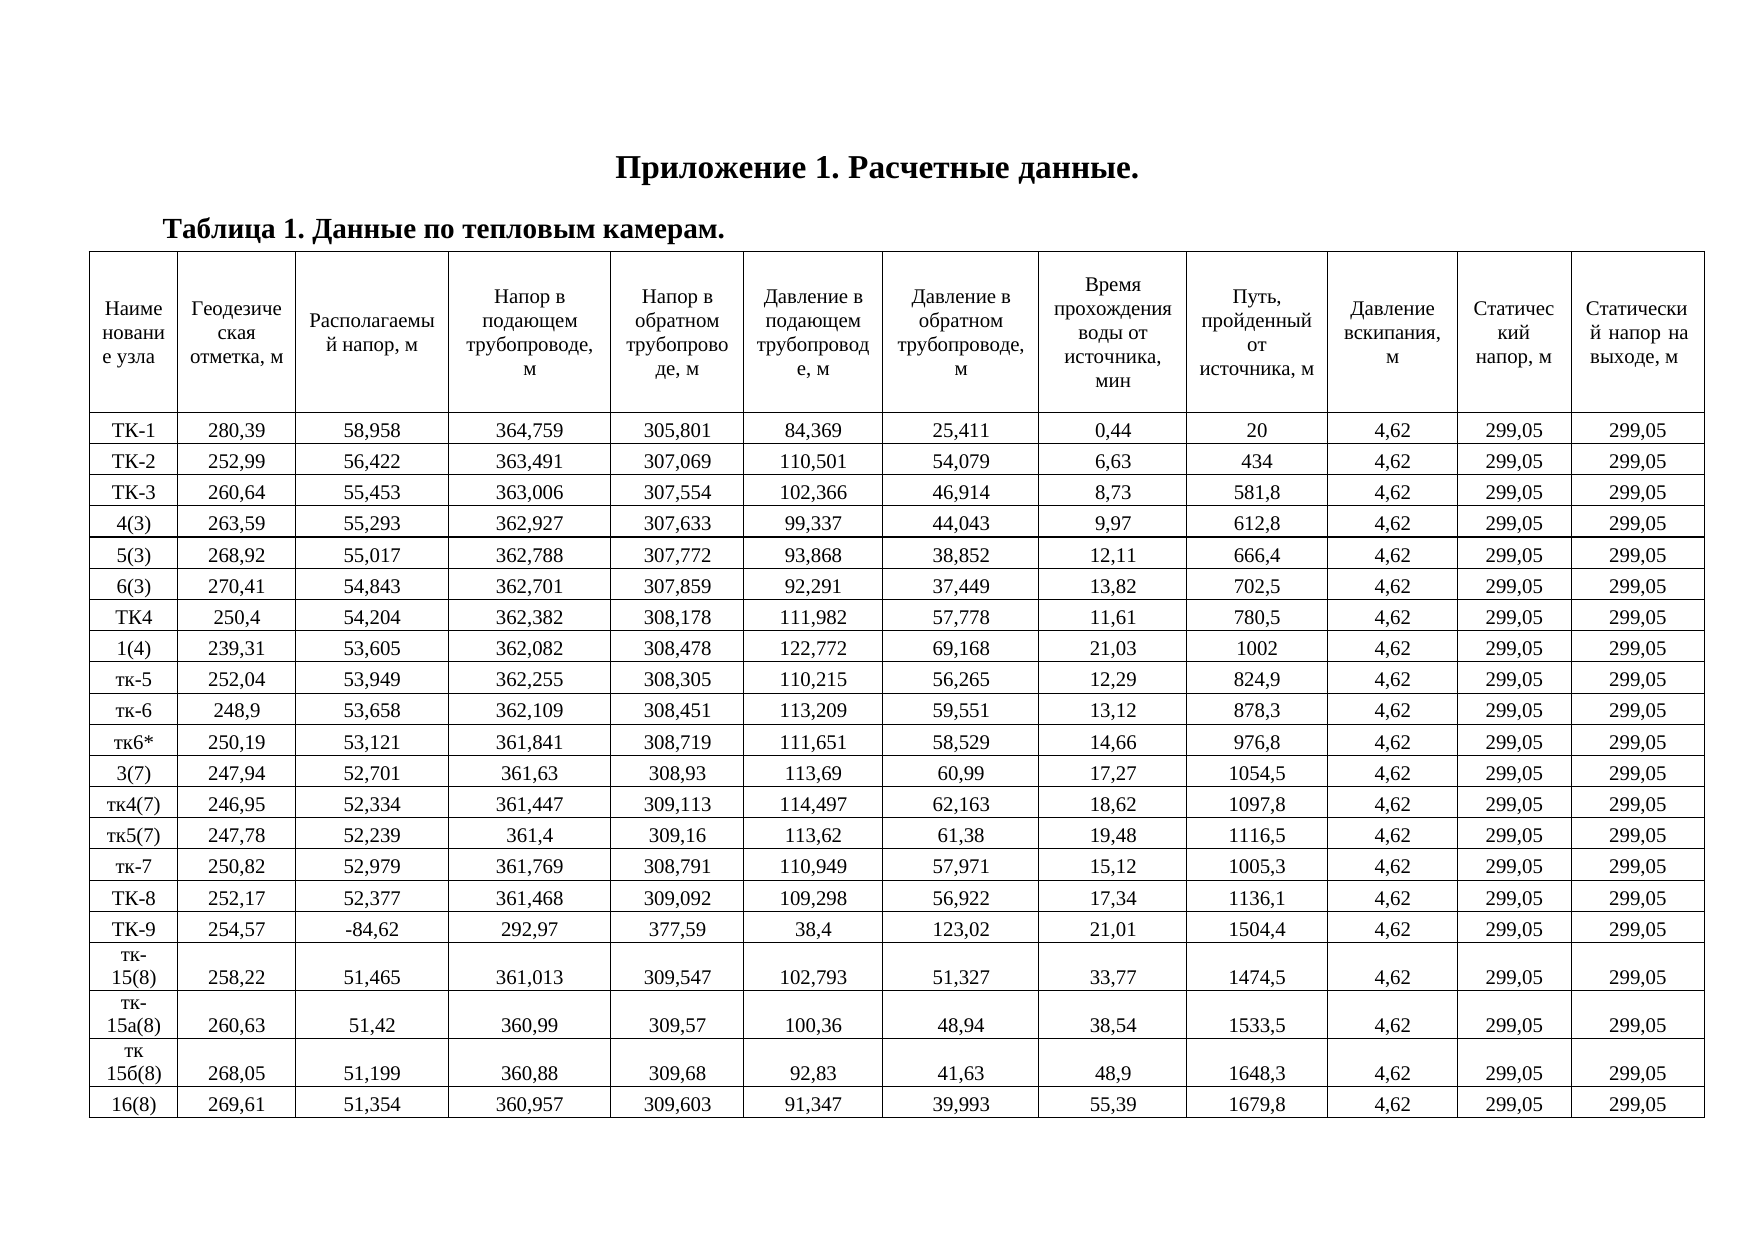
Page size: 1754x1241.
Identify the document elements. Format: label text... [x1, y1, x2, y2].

table_cell 299,05 [1458, 849, 1571, 879]
table_cell 299,05 [1572, 818, 1704, 848]
table_cell 4,62 [1328, 444, 1457, 474]
table_cell 377,59 [611, 912, 743, 942]
table_cell 299,05 [1572, 506, 1704, 536]
table_cell 58,958 [296, 413, 448, 443]
table_cell 92,291 [744, 569, 882, 599]
table_cell 362,788 [449, 538, 610, 568]
subtitle Таблица 1. Данные по тепловым камерам. [162, 211, 1716, 244]
table_cell 362,255 [449, 662, 610, 692]
table_cell 92,83 [744, 1039, 882, 1086]
table_cell 299,05 [1458, 787, 1571, 817]
table_cell 250,82 [178, 849, 295, 879]
table_cell 299,05 [1572, 1039, 1704, 1086]
table_cell 1097,8 [1187, 787, 1327, 817]
table_cell 4,62 [1328, 1039, 1457, 1086]
table_cell 4,62 [1328, 943, 1457, 990]
table_cell 307,859 [611, 569, 743, 599]
table_cell 824,9 [1187, 662, 1327, 692]
table_cell 4,62 [1328, 912, 1457, 942]
table_cell 1002 [1187, 631, 1327, 661]
table_cell 299,05 [1572, 943, 1704, 990]
table_cell 308,478 [611, 631, 743, 661]
table_cell 299,05 [1572, 725, 1704, 755]
table_cell 54,079 [883, 444, 1038, 474]
table_cell 41,63 [883, 1039, 1038, 1086]
table_cell 102,793 [744, 943, 882, 990]
table_cell 299,05 [1572, 991, 1704, 1038]
table_header Давление в обратном трубопроводе, м [883, 252, 1038, 412]
table_cell 299,05 [1458, 631, 1571, 661]
table_cell 39,993 [883, 1087, 1038, 1117]
table_cell 113,62 [744, 818, 882, 848]
table_cell 48,9 [1039, 1039, 1186, 1086]
table_cell 361,468 [449, 881, 610, 911]
table_cell 307,554 [611, 475, 743, 505]
table_cell 250,4 [178, 600, 295, 630]
table_header Статически й напор на выходе, м [1572, 252, 1704, 412]
table_cell 308,93 [611, 756, 743, 786]
table_header Наиме новани е узла [90, 252, 177, 412]
table_cell 299,05 [1572, 600, 1704, 630]
table_header Статичес кий напор, м [1458, 252, 1571, 412]
table_cell 612,8 [1187, 506, 1327, 536]
table_cell 308,791 [611, 849, 743, 879]
table_cell 4,62 [1328, 818, 1457, 848]
table_cell 292,97 [449, 912, 610, 942]
table_cell 55,293 [296, 506, 448, 536]
table_cell 52,979 [296, 849, 448, 879]
table_header Напор в обратном тpубопpово де, м [611, 252, 743, 412]
table_cell 270,41 [178, 569, 295, 599]
table_cell 299,05 [1572, 444, 1704, 474]
table_cell 309,113 [611, 787, 743, 817]
table_cell 1474,5 [1187, 943, 1327, 990]
table_cell 361,4 [449, 818, 610, 848]
table_cell 91,347 [744, 1087, 882, 1117]
table_cell 299,05 [1458, 1039, 1571, 1086]
table_cell 252,99 [178, 444, 295, 474]
table_cell 20 [1187, 413, 1327, 443]
table_cell 581,8 [1187, 475, 1327, 505]
table_cell 4,62 [1328, 881, 1457, 911]
table_cell 122,772 [744, 631, 882, 661]
table_cell 307,633 [611, 506, 743, 536]
table_cell 1136,1 [1187, 881, 1327, 911]
table_cell 1679,8 [1187, 1087, 1327, 1117]
table_cell 299,05 [1458, 444, 1571, 474]
table_cell 51,42 [296, 991, 448, 1038]
table_cell 307,772 [611, 538, 743, 568]
table_cell 252,04 [178, 662, 295, 692]
table_cell 260,64 [178, 475, 295, 505]
table_cell тк5(7) [90, 818, 177, 848]
table_cell 299,05 [1458, 475, 1571, 505]
table_cell 362,382 [449, 600, 610, 630]
table_cell 362,109 [449, 694, 610, 723]
table_cell 4,62 [1328, 662, 1457, 692]
table_cell 8,73 [1039, 475, 1186, 505]
table_cell 308,719 [611, 725, 743, 755]
table_cell ТК4 [90, 600, 177, 630]
table_cell 99,337 [744, 506, 882, 536]
table_cell 17,34 [1039, 881, 1186, 911]
table_cell 299,05 [1458, 662, 1571, 692]
table_cell 4,62 [1328, 569, 1457, 599]
table_cell 21,03 [1039, 631, 1186, 661]
table_cell 299,05 [1572, 849, 1704, 879]
table_cell 9,97 [1039, 506, 1186, 536]
table_cell 299,05 [1458, 600, 1571, 630]
table_cell 57,778 [883, 600, 1038, 630]
table_cell 299,05 [1572, 662, 1704, 692]
table_cell тк- 15а(8) [90, 991, 177, 1038]
table_cell 53,121 [296, 725, 448, 755]
table_cell 84,369 [744, 413, 882, 443]
table_cell 362,927 [449, 506, 610, 536]
table_cell 51,354 [296, 1087, 448, 1117]
table_cell ТК-9 [90, 912, 177, 942]
table_cell 4,62 [1328, 600, 1457, 630]
table_cell 11,61 [1039, 600, 1186, 630]
table_cell 44,043 [883, 506, 1038, 536]
table_cell 51,327 [883, 943, 1038, 990]
table_cell 4(3) [90, 506, 177, 536]
table_cell 1054,5 [1187, 756, 1327, 786]
table_cell 299,05 [1572, 413, 1704, 443]
table_cell тк-6 [90, 694, 177, 723]
table_cell 299,05 [1458, 818, 1571, 848]
table_cell 16(8) [90, 1087, 177, 1117]
table_cell 280,39 [178, 413, 295, 443]
table_cell 54,204 [296, 600, 448, 630]
table_cell 299,05 [1458, 725, 1571, 755]
table_cell тк-5 [90, 662, 177, 692]
table_cell 52,239 [296, 818, 448, 848]
table_cell 14,66 [1039, 725, 1186, 755]
table_cell 57,971 [883, 849, 1038, 879]
table_cell 248,9 [178, 694, 295, 723]
table_cell 299,05 [1458, 538, 1571, 568]
table_cell 363,491 [449, 444, 610, 474]
table_cell 0,44 [1039, 413, 1186, 443]
table_cell 305,801 [611, 413, 743, 443]
table_cell 13,82 [1039, 569, 1186, 599]
table_cell 309,16 [611, 818, 743, 848]
table_cell 362,701 [449, 569, 610, 599]
table_cell 4,62 [1328, 413, 1457, 443]
table_cell 4,62 [1328, 538, 1457, 568]
table_cell 309,57 [611, 991, 743, 1038]
table_cell 1005,3 [1187, 849, 1327, 879]
table_cell 3(7) [90, 756, 177, 786]
table_cell 239,31 [178, 631, 295, 661]
table_cell 110,215 [744, 662, 882, 692]
table_cell 113,209 [744, 694, 882, 723]
table_cell ТК-1 [90, 413, 177, 443]
table_cell 12,11 [1039, 538, 1186, 568]
table_cell 4,62 [1328, 694, 1457, 723]
table_cell 4,62 [1328, 991, 1457, 1038]
table_cell 361,013 [449, 943, 610, 990]
table_cell 702,5 [1187, 569, 1327, 599]
table_cell 308,451 [611, 694, 743, 723]
table_cell 268,05 [178, 1039, 295, 1086]
table_cell 52,377 [296, 881, 448, 911]
table_cell 38,54 [1039, 991, 1186, 1038]
table_cell 15,12 [1039, 849, 1186, 879]
table_cell 360,957 [449, 1087, 610, 1117]
table_cell 53,605 [296, 631, 448, 661]
table_cell 1504,4 [1187, 912, 1327, 942]
table_cell тк- 15(8) [90, 943, 177, 990]
table_cell 268,92 [178, 538, 295, 568]
table_cell 299,05 [1572, 631, 1704, 661]
table_cell ТК-8 [90, 881, 177, 911]
table_cell ТК-2 [90, 444, 177, 474]
table_cell 434 [1187, 444, 1327, 474]
table_cell 258,22 [178, 943, 295, 990]
table_cell 111,651 [744, 725, 882, 755]
table_cell 878,3 [1187, 694, 1327, 723]
table_cell 25,411 [883, 413, 1038, 443]
table_cell 17,27 [1039, 756, 1186, 786]
table_cell 4,62 [1328, 1087, 1457, 1117]
table_cell 364,759 [449, 413, 610, 443]
table_cell 309,603 [611, 1087, 743, 1117]
table_cell 308,305 [611, 662, 743, 692]
table_cell тк6* [90, 725, 177, 755]
table_header Путь, пройденный от источника, м [1187, 252, 1327, 412]
table_cell 12,29 [1039, 662, 1186, 692]
table_cell 309,547 [611, 943, 743, 990]
table_cell 299,05 [1572, 538, 1704, 568]
table_cell 260,63 [178, 991, 295, 1038]
table_cell 247,94 [178, 756, 295, 786]
table_cell 46,914 [883, 475, 1038, 505]
table_cell 4,62 [1328, 756, 1457, 786]
table_cell 59,551 [883, 694, 1038, 723]
table_cell 780,5 [1187, 600, 1327, 630]
table_cell 37,449 [883, 569, 1038, 599]
table_cell 53,949 [296, 662, 448, 692]
table_cell 309,68 [611, 1039, 743, 1086]
table_cell 362,082 [449, 631, 610, 661]
table_cell -84,62 [296, 912, 448, 942]
table_cell 299,05 [1458, 569, 1571, 599]
table_cell тк 15б(8) [90, 1039, 177, 1086]
table_header Располагаемы й напор, м [296, 252, 448, 412]
table_cell 361,841 [449, 725, 610, 755]
table_header Напор в подающем трубопроводе, м [449, 252, 610, 412]
table_cell 299,05 [1458, 912, 1571, 942]
table_cell 299,05 [1458, 991, 1571, 1038]
table_cell 299,05 [1458, 506, 1571, 536]
table_cell 299,05 [1572, 1087, 1704, 1117]
table_cell 110,501 [744, 444, 882, 474]
table_cell 309,092 [611, 881, 743, 911]
table_cell 56,422 [296, 444, 448, 474]
table_cell 299,05 [1572, 756, 1704, 786]
table_cell 1(4) [90, 631, 177, 661]
table_cell 299,05 [1572, 787, 1704, 817]
table_cell 363,006 [449, 475, 610, 505]
table_cell 361,63 [449, 756, 610, 786]
table_cell тк-7 [90, 849, 177, 879]
table_cell 21,01 [1039, 912, 1186, 942]
table_cell 51,199 [296, 1039, 448, 1086]
table_cell 246,95 [178, 787, 295, 817]
table_cell 299,05 [1572, 912, 1704, 942]
table_cell 299,05 [1572, 881, 1704, 911]
table_cell 299,05 [1458, 881, 1571, 911]
table_cell 53,658 [296, 694, 448, 723]
table_cell 6,63 [1039, 444, 1186, 474]
table_cell 114,497 [744, 787, 882, 817]
subtitle Приложение 1. Расчетные данные. [317, 148, 1437, 186]
table_cell 38,4 [744, 912, 882, 942]
table_cell 254,57 [178, 912, 295, 942]
table_cell 4,62 [1328, 475, 1457, 505]
table_cell 100,36 [744, 991, 882, 1038]
table_cell 4,62 [1328, 787, 1457, 817]
table_cell 56,265 [883, 662, 1038, 692]
table_cell 250,19 [178, 725, 295, 755]
table_cell 4,62 [1328, 506, 1457, 536]
table_cell 52,701 [296, 756, 448, 786]
table_cell 360,99 [449, 991, 610, 1038]
table_cell 1648,3 [1187, 1039, 1327, 1086]
table_cell 19,48 [1039, 818, 1186, 848]
table_cell 62,163 [883, 787, 1038, 817]
table_cell 60,99 [883, 756, 1038, 786]
table_cell 299,05 [1458, 1087, 1571, 1117]
table_cell 61,38 [883, 818, 1038, 848]
table_cell 4,62 [1328, 631, 1457, 661]
table_cell 252,17 [178, 881, 295, 911]
table_cell 102,366 [744, 475, 882, 505]
table_cell 123,02 [883, 912, 1038, 942]
table_cell тк4(7) [90, 787, 177, 817]
table_cell 360,88 [449, 1039, 610, 1086]
table_cell 55,39 [1039, 1087, 1186, 1117]
table_cell 113,69 [744, 756, 882, 786]
table_cell 1116,5 [1187, 818, 1327, 848]
table_cell 51,465 [296, 943, 448, 990]
table_cell 58,529 [883, 725, 1038, 755]
table_cell 299,05 [1458, 756, 1571, 786]
table_cell 307,069 [611, 444, 743, 474]
table_cell 33,77 [1039, 943, 1186, 990]
table_cell 55,453 [296, 475, 448, 505]
table_header Давление вскипания, м [1328, 252, 1457, 412]
table_cell 110,949 [744, 849, 882, 879]
table_cell 4,62 [1328, 725, 1457, 755]
table_cell 976,8 [1187, 725, 1327, 755]
table_cell 5(3) [90, 538, 177, 568]
table_cell 93,868 [744, 538, 882, 568]
table_cell 6(3) [90, 569, 177, 599]
table_cell 55,017 [296, 538, 448, 568]
table_cell 247,78 [178, 818, 295, 848]
table_cell 54,843 [296, 569, 448, 599]
table_header Время прохождения воды от источника, мин [1039, 252, 1186, 412]
table_cell 299,05 [1458, 413, 1571, 443]
table_cell 308,178 [611, 600, 743, 630]
table_cell 111,982 [744, 600, 882, 630]
table_cell 38,852 [883, 538, 1038, 568]
table_cell ТК-3 [90, 475, 177, 505]
table_cell 18,62 [1039, 787, 1186, 817]
table_cell 361,447 [449, 787, 610, 817]
table_cell 109,298 [744, 881, 882, 911]
table_cell 4,62 [1328, 849, 1457, 879]
table_cell 299,05 [1572, 694, 1704, 723]
table_cell 69,168 [883, 631, 1038, 661]
table_cell 269,61 [178, 1087, 295, 1117]
table_cell 1533,5 [1187, 991, 1327, 1038]
table_cell 52,334 [296, 787, 448, 817]
table_cell 263,59 [178, 506, 295, 536]
table_cell 299,05 [1458, 943, 1571, 990]
table_cell 299,05 [1572, 475, 1704, 505]
table_cell 13,12 [1039, 694, 1186, 723]
table_cell 666,4 [1187, 538, 1327, 568]
table_cell 56,922 [883, 881, 1038, 911]
table_cell 48,94 [883, 991, 1038, 1038]
table_cell 361,769 [449, 849, 610, 879]
table_cell 299,05 [1458, 694, 1571, 723]
table_cell 299,05 [1572, 569, 1704, 599]
table_header Геодезиче ская отметка, м [178, 252, 295, 412]
table_header Давление в подающем трубопровод е, м [744, 252, 882, 412]
